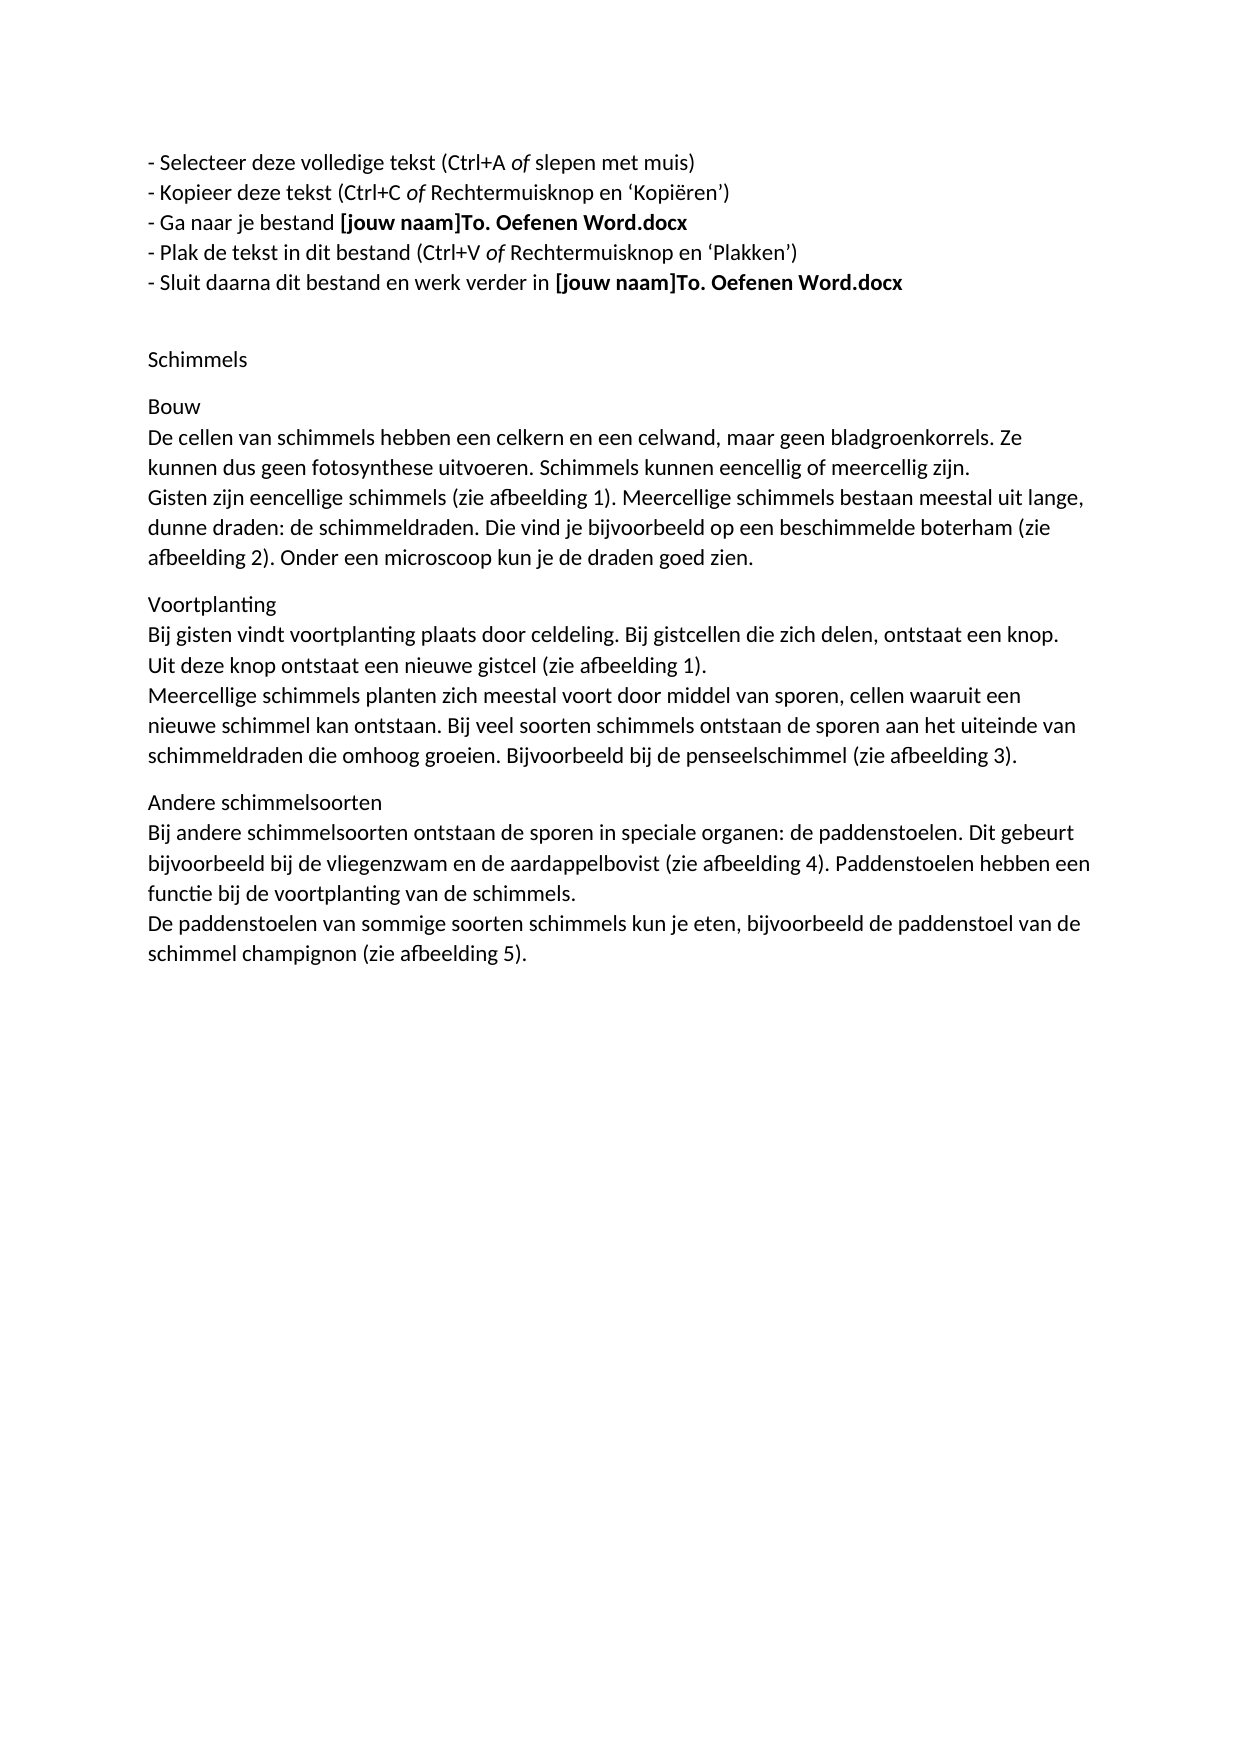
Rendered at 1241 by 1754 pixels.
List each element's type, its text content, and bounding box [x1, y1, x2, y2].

text Schimmels [148, 346, 1093, 373]
text Voortplanting Bij gisten vindt voortplanting plaats door celdeling. Bij gistcellen die zich delen, ontstaat een knop. Uit deze knop ontstaat een nieuwe gistcel (zie afbeelding 1). Meercellige schimmels planten zich meestal voort door middel van sporen, cellen waaruit een nieuwe schimmel kan ontstaan. Bij veel soorten schimmels ontstaan de sporen aan het uiteinde van schimmeldraden die omhoog groeien. Bijvoorbeeld bij de penseelschimmel (zie afbeelding 3). [148, 590, 1093, 769]
text - Selecteer deze volledige tekst (Ctrl+A of slepen met muis) - Kopieer deze tekst (Ctrl+C of Rechtermuisknop en ‘Kopiëren’) - Ga naar je bestand ​[jouw naam]To. Oefenen Word.docx - Plak de tekst in dit bestand (Ctrl+V of Rechtermuisknop en ‘Plakken’) - Sluit daarna dit bestand en werk verder in ​[jouw naam]To. Oefenen Word.docx [148, 148, 1093, 327]
text Andere schimmelsoorten Bij andere schimmelsoorten ontstaan de sporen in speciale organen: de paddenstoelen. Dit gebeurt bijvoorbeeld bij de vliegenzwam en de aardappelbovist (zie afbeelding 4). Paddenstoelen hebben een functie bij de voortplanting van de schimmels. De paddenstoelen van sommige soorten schimmels kun je eten, bijvoorbeeld de paddenstoel van de schimmel champignon (zie afbeelding 5). [148, 788, 1093, 967]
text Bouw De cellen van schimmels hebben een celkern en een celwand, maar geen bladgroenkorrels. Ze kunnen dus geen fotosynthese uitvoeren. Schimmels kunnen eencellig of meercellig zijn. Gisten zijn eencellige schimmels (zie afbeelding 1). Meercellige schimmels bestaan meestal uit lange, dunne draden: de schimmeldraden. Die vind je bijvoorbeeld op een beschimmelde boterham (zie afbeelding 2). Onder een microscoop kun je de draden goed zien. [148, 392, 1093, 571]
